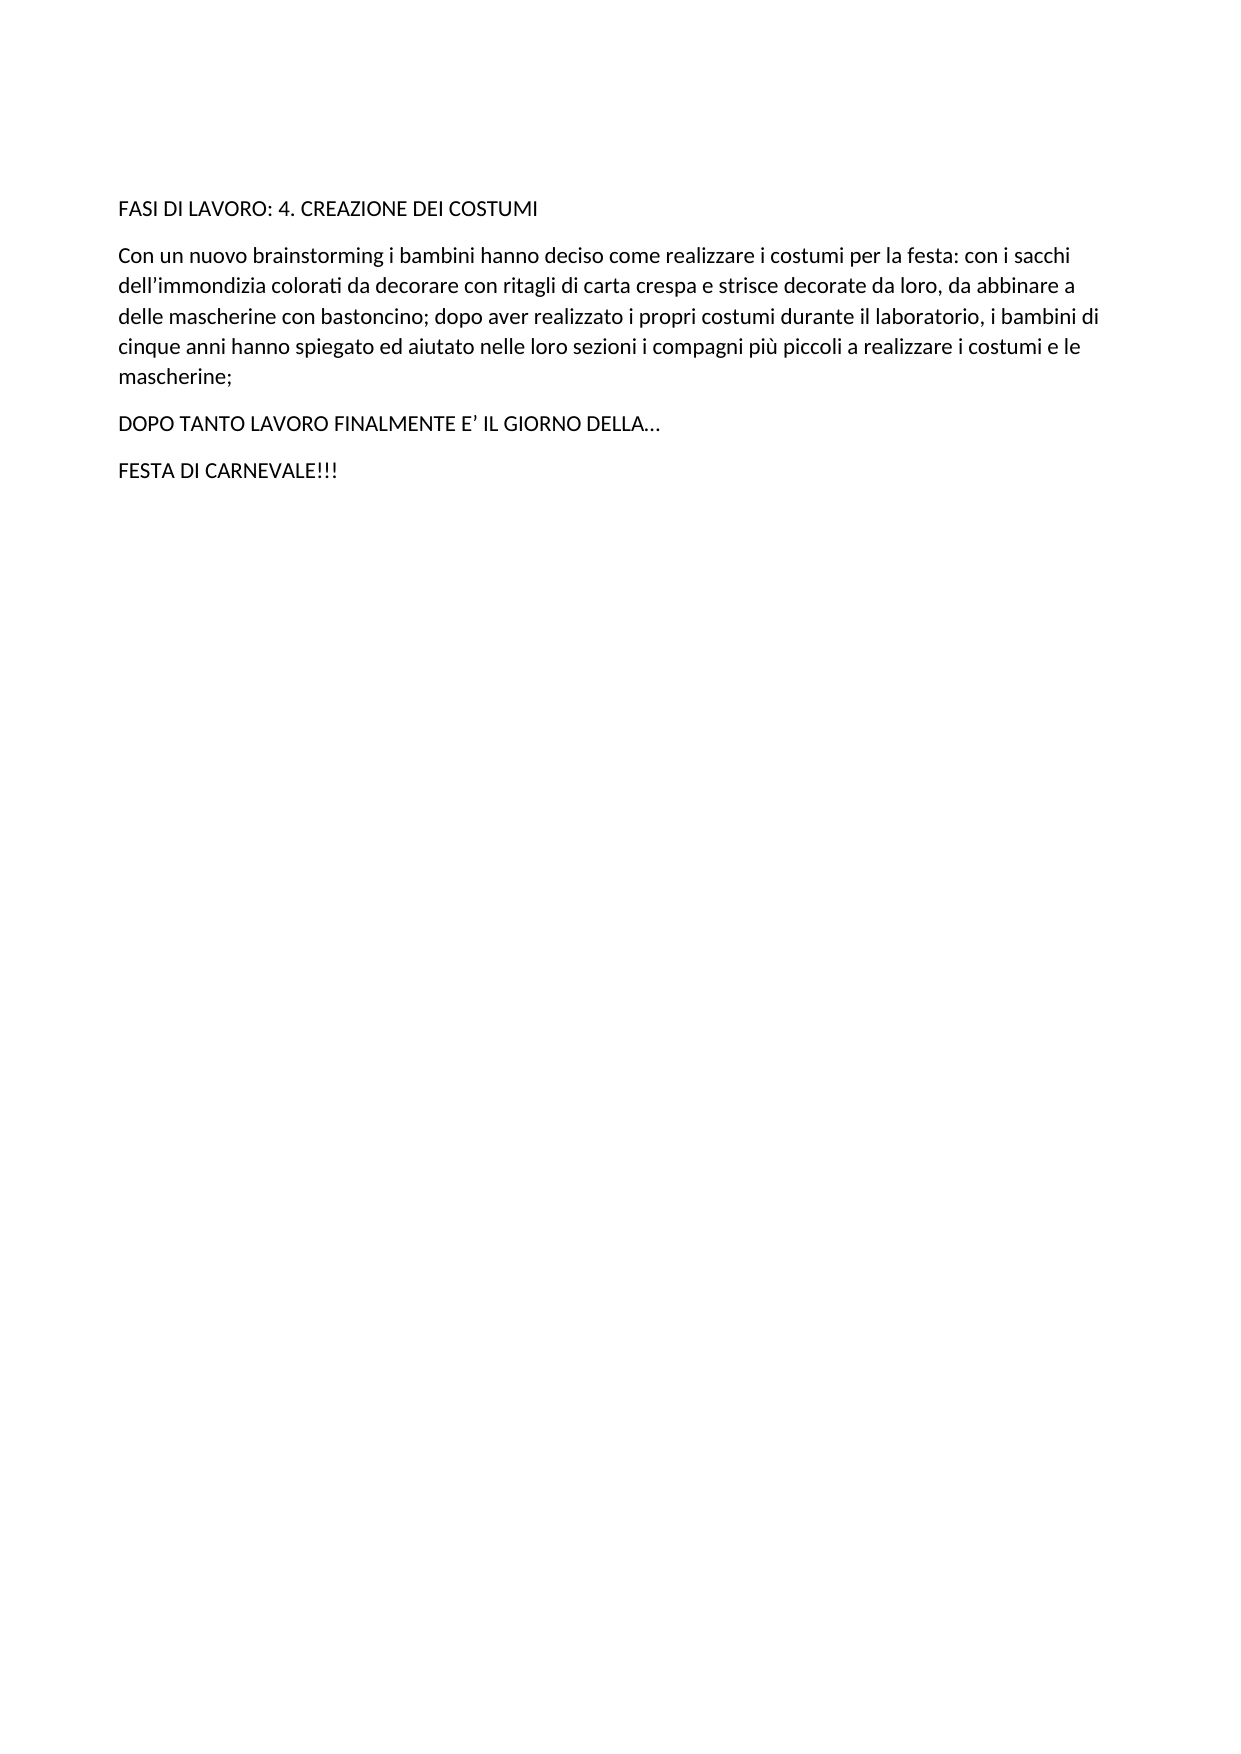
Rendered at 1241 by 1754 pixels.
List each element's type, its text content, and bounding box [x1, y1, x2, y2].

text Con un nuovo brainstorming i bambini hanno deciso come realizzare i costumi per la festa: con i sacchi dell’immondizia colorati da decorare con ritagli di carta crespa e strisce decorate da loro, da abbinare a delle mascherine con bastoncino; dopo aver realizzato i propri costumi durante il laboratorio, i bambini di cinque anni hanno spiegato ed aiutato nelle loro sezioni i compagni più piccoli a realizzare i costumi e le mascherine; [118, 241, 1122, 390]
text FASI DI LAVORO: 4. CREAZIONE DEI COSTUMI [118, 194, 1122, 222]
text DOPO TANTO LAVORO FINALMENTE E’ IL GIORNO DELLA… [118, 409, 1122, 437]
text FESTA DI CARNEVALE!!! [118, 456, 1122, 484]
